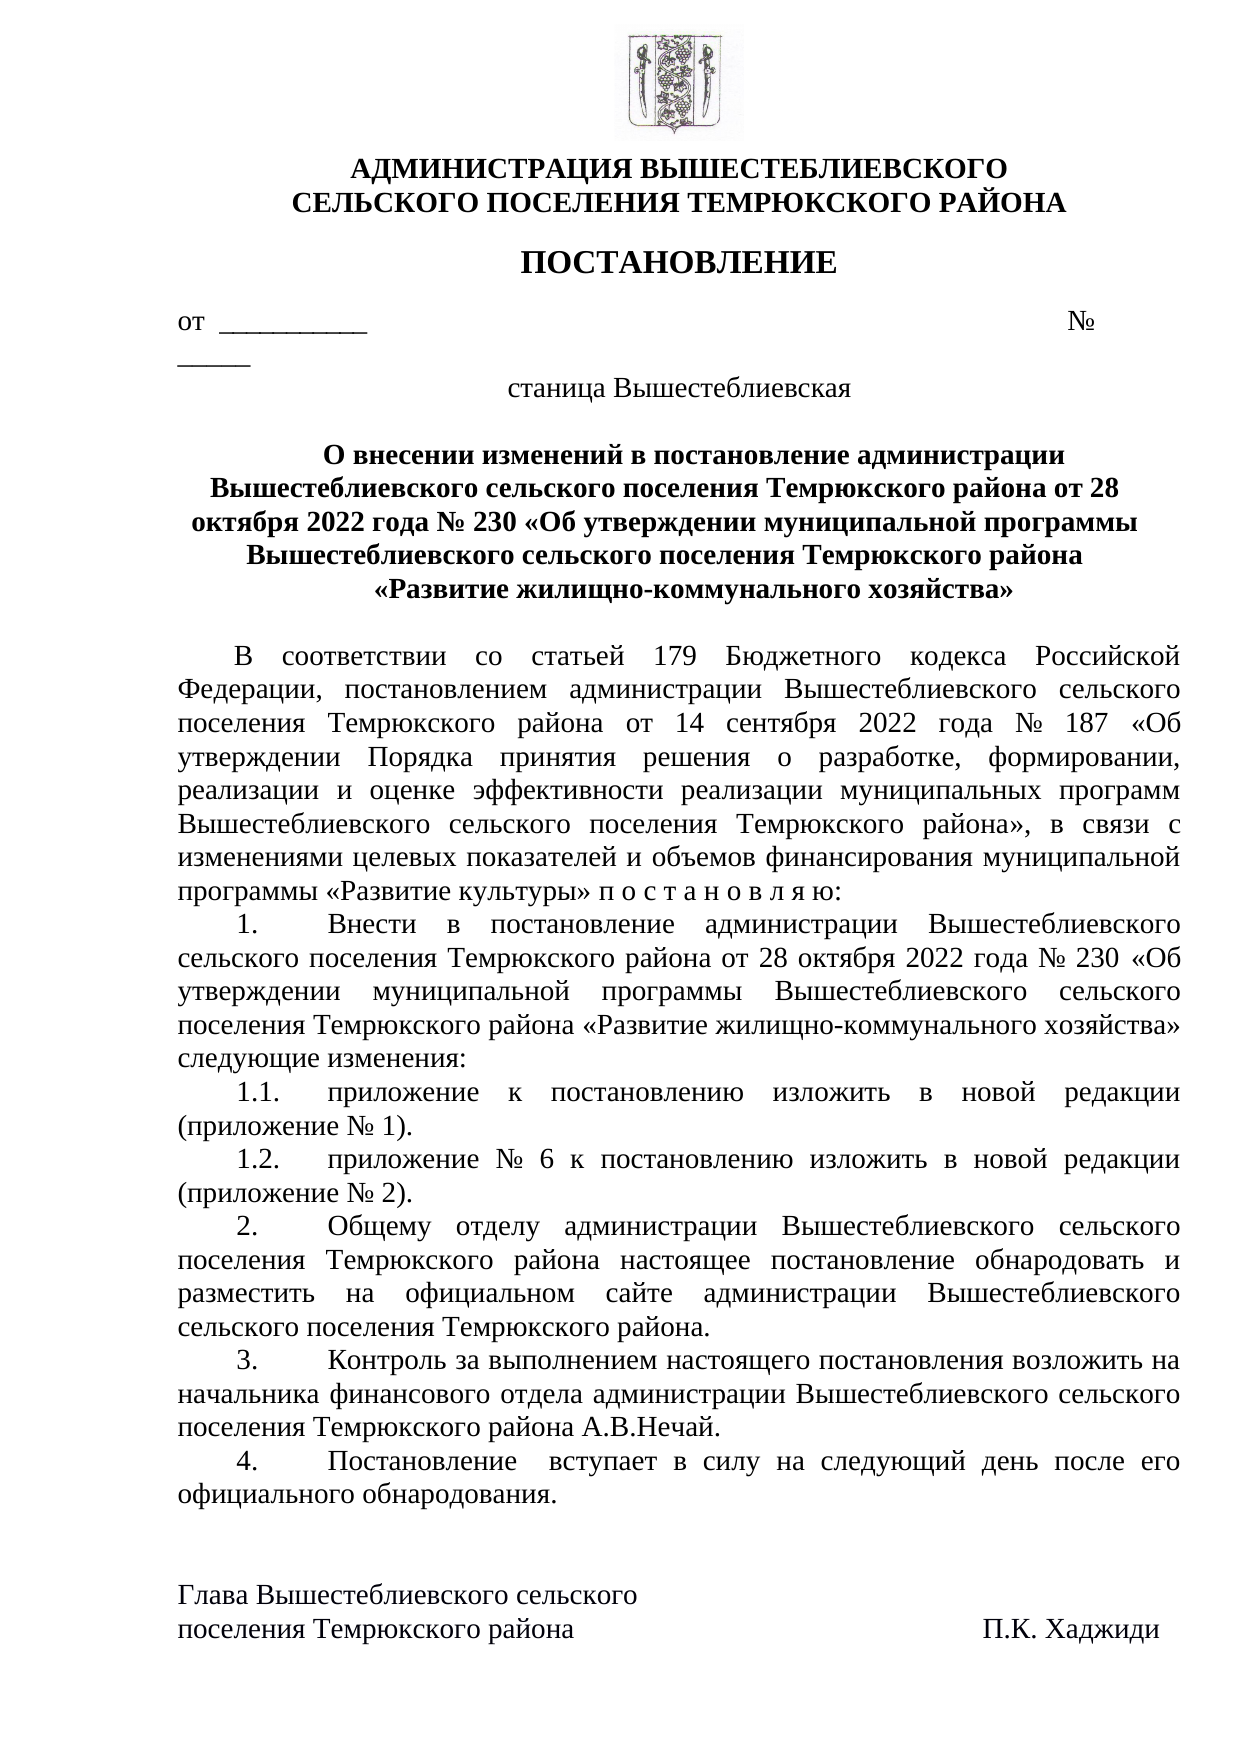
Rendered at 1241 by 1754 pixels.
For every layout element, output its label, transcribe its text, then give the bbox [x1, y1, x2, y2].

text 3. Контроль за выполнением настоящего постановления возложить на начальника финансового отдела администрации Вышестеблиевского сельского поселения Темрюкского района А.В.Нечай. [177, 1342, 1181, 1443]
text «Развитие жилищно-коммунального хозяйства» [177, 571, 1152, 604]
text 1.2. приложение № 6 к постановлению изложить в новой редакции (приложение № 2). [177, 1141, 1181, 1208]
text 1. Внести в постановление администрации Вышестеблиевского сельского поселения Темрюкского района от 28 октября 2022 года № 230 «Об утверждении муниципальной программы Вышестеблиевского сельского поселения Темрюкского района «Развитие жилищно-коммунального хозяйства» следующие изменения: [177, 906, 1181, 1074]
text станица Вышестеблиевская [177, 370, 1181, 403]
text Глава Вышестеблиевского сельского [177, 1577, 1181, 1611]
text СЕЛЬСКОГО ПОСЕЛЕНИЯ ТЕМРЮКСКОГО РАЙОНА [177, 185, 1181, 219]
text АДМИНИСТРАЦИЯ ВЫШЕСТЕБЛИЕВСКОГО [177, 152, 1181, 185]
text 1.1. приложение к постановлению изложить в новой редакции (приложение № 1). [177, 1074, 1181, 1141]
text О внесении изменений в постановление администрации Вышестеблиевского сельского поселения Темрюкского района от 28 октября 2022 года № 230 «Об утверждении муниципальной программы Вышестеблиевского сельского поселения Темрюкского района [177, 437, 1152, 571]
text В соответствии со статьей 179 Бюджетного кодекса Российской Федерации, постановлением администрации Вышестеблиевского сельского поселения Темрюкского района от 14 сентября 2022 года № 187 «Об утверждении Порядка принятия решения о разработке, формировании, реализации и оценке эффективности реализации муниципальных программ Вышестеблиевского сельского поселения Темрюкского района», в связи с изменениями целевых показателей и объемов финансирования муниципальной программы «Развитие культуры» п о с т а н о в л я ю: [177, 638, 1181, 906]
text ПОСТАНОВЛЕНИЕ [177, 243, 1181, 281]
text от ___________ № _____ [177, 303, 1181, 370]
text 2. Общему отделу администрации Вышестеблиевского сельского поселения Темрюкского района настоящее постановление обнародовать и разместить на официальном сайте администрации Вышестеблиевского сельского поселения Темрюкского района. [177, 1208, 1181, 1342]
picture [614, 24, 744, 141]
text поселения Темрюкского района П.К. Хаджиди [177, 1611, 1181, 1644]
text 4. Постановление вступает в силу на следующий день после его официального обнародования. [177, 1443, 1181, 1510]
